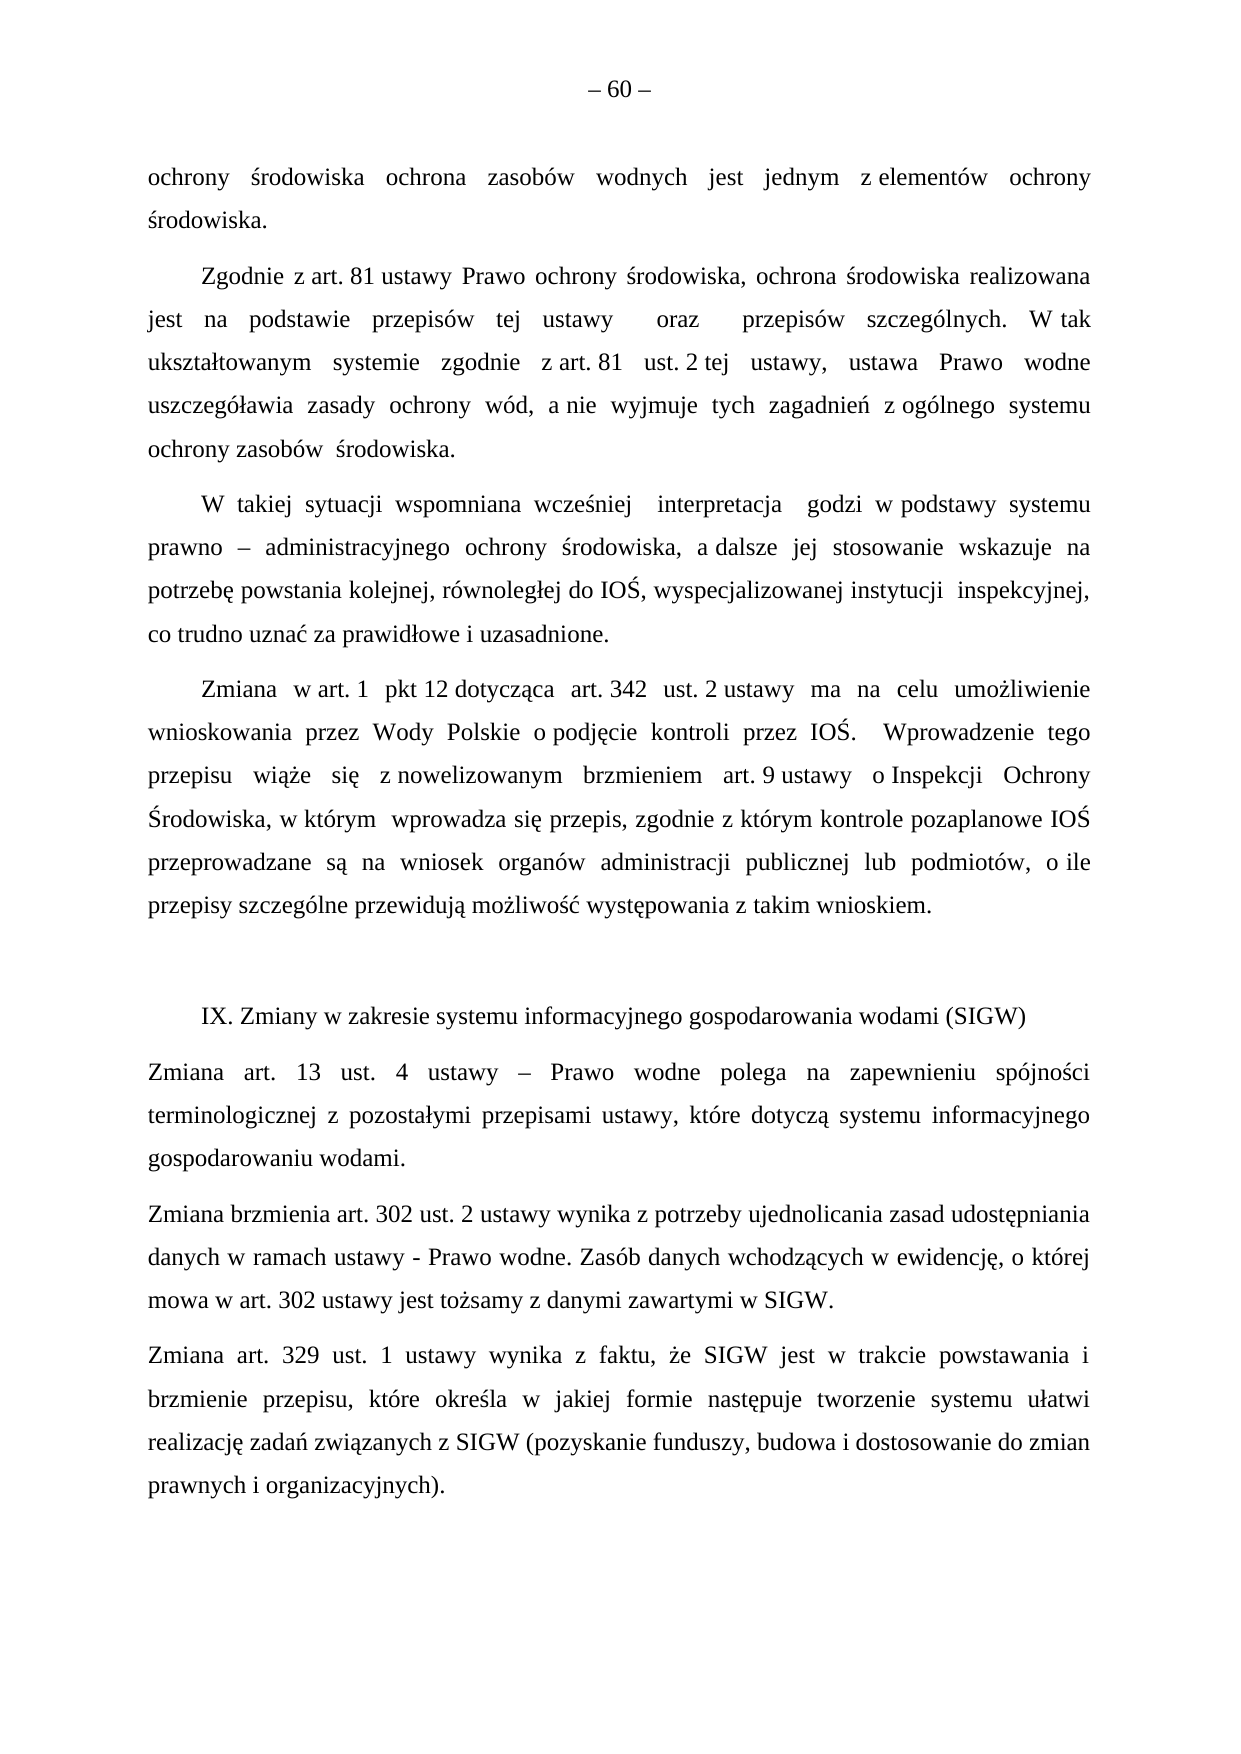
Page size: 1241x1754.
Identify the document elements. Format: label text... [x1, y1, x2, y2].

text Zmiana art. 329 ust. 1 ustawy wynika z faktu, że SIGW jest w trakcie powstawania i brzmienie przepisu, które określa w jakiej formie następuje tworzenie systemu ułatwi realizację zadań związanych z SIGW (pozyskanie funduszy, budowa i dostosowanie do zmian prawnych i organizacyjnych). [148, 1341, 1091, 1499]
text Zmiana art. 13 ust. 4 ustawy – Prawo wodne polega na zapewnieniu spójności terminologicznej z pozostałymi przepisami ustawy, które dotyczą systemu informacyjnego gospodarowaniu wodami. [148, 1057, 1091, 1172]
text Zmiana brzmienia art. 302 ust. 2 ustawy wynika z potrzeby ujednolicania zasad udostępniania danych w ramach ustawy - Prawo wodne. Zasób danych wchodzących w ewidencję, o której mowa w art. 302 ustawy jest tożsamy z danymi zawartymi w SIGW. [148, 1199, 1091, 1314]
text Zmiana w art. 1 pkt 12 dotycząca art. 342 ust. 2 ustawy ma na celu umożliwienie wnioskowania przez Wody Polskie o podjęcie kontroli przez IOŚ. Wprowadzenie tego przepisu wiąże się z nowelizowanym brzmieniem art. 9 ustawy o Inspekcji Ochrony Środowiska, w którym wprowadza się przepis, zgodnie z którym kontrole pozaplanowe IOŚ przeprowadzane są na wniosek organów administracji publicznej lub podmiotów, o ile przepisy szczególne przewidują możliwość występowania z takim wnioskiem. [148, 674, 1091, 919]
text IX. Zmiany w zakresie systemu informacyjnego gospodarowania wodami (SIGW) [148, 1001, 1091, 1030]
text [148, 162, 1091, 234]
text W takiej sytuacji wspomniana wcześniej interpretacja godzi w podstawy systemu prawno – administracyjnego ochrony środowiska, a dalsze jej stosowanie wskazuje na potrzebę powstania kolejnej, równoległej do IOŚ, wyspecjalizowanej instytucji inspekcyjnej, co trudno uznać za prawidłowe i uzasadnione. [148, 489, 1091, 647]
text Zgodnie z art. 81 ustawy Prawo ochrony środowiska, ochrona środowiska realizowana jest na podstawie przepisów tej ustawy oraz przepisów szczególnych. W tak ukształtowanym systemie zgodnie z art. 81 ust. 2 tej ustawy, ustawa Prawo wodne uszczegóławia zasady ochrony wód, a nie wyjmuje tych zagadnień z ogólnego systemu ochrony zasobów środowiska. [148, 261, 1091, 462]
